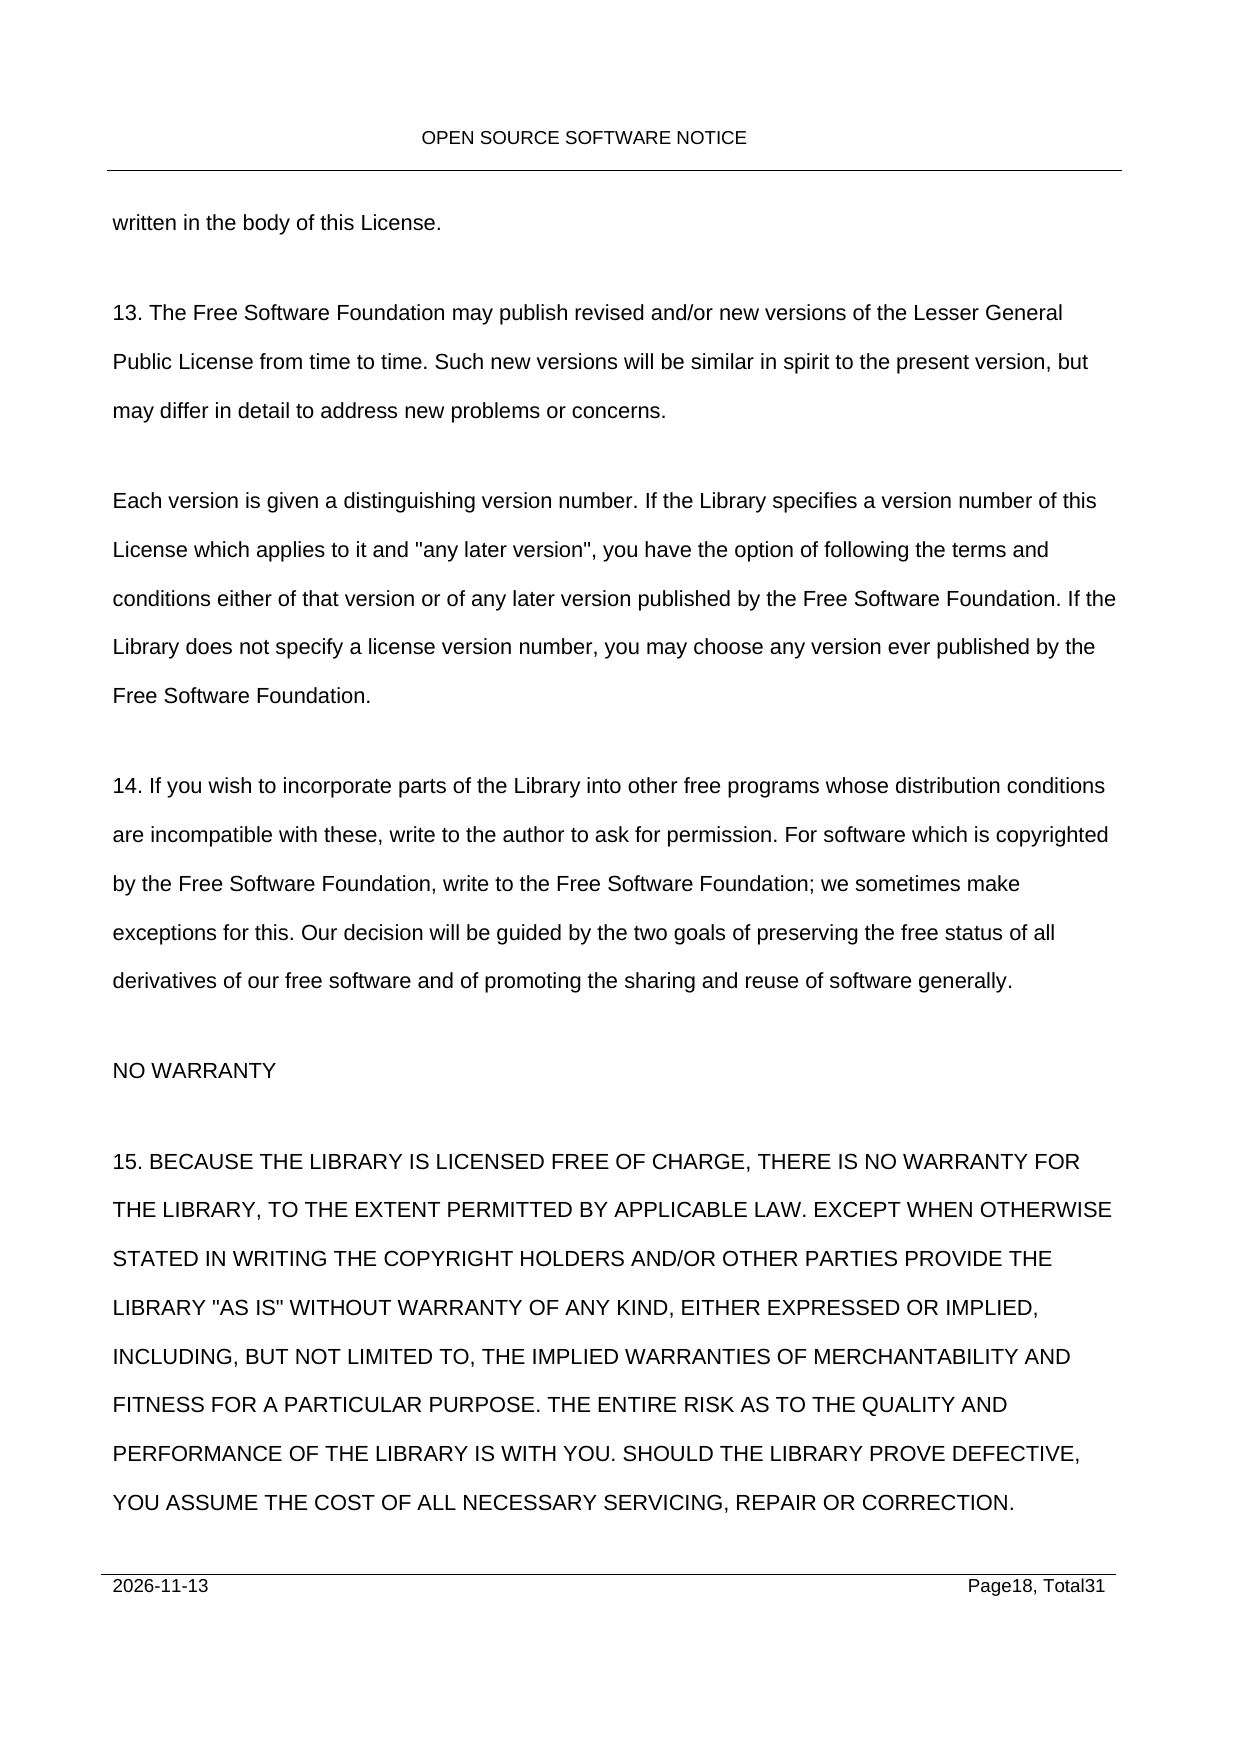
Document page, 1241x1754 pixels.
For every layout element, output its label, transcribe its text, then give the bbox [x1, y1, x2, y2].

text 15. BECAUSE THE LIBRARY IS LICENSED FREE OF CHARGE, THERE IS NO WARRANTY FOR THE LIBRARY, TO THE EXTENT PERMITTED BY APPLICABLE LAW. EXCEPT WHEN OTHERWISE STATED IN WRITING THE COPYRIGHT HOLDERS AND/OR OTHER PARTIES PROVIDE THE LIBRARY "AS IS" WITHOUT WARRANTY OF ANY KIND, EITHER EXPRESSED OR IMPLIED, INCLUDING, BUT NOT LIMITED TO, THE IMPLIED WARRANTIES OF MERCHANTABILITY AND FITNESS FOR A PARTICULAR PURPOSE. THE ENTIRE RISK AS TO THE QUALITY AND PERFORMANCE OF THE LIBRARY IS WITH YOU. SHOULD THE LIBRARY PROVE DEFECTIVE, YOU ASSUME THE COST OF ALL NECESSARY SERVICING, REPAIR OR CORRECTION. [112, 1145, 1128, 1519]
text 13. The Free Software Foundation may publish revised and/or new versions of the Lesser General Public License from time to time. Such new versions will be similar in spirit to the present version, but may differ in detail to address new problems or concerns. [112, 297, 1128, 427]
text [112, 206, 1128, 239]
text 14. If you wish to incorporate parts of the Library into other free programs whose distribution conditions are incompatible with these, write to the author to ask for permission. For software which is copyrighted by the Free Software Foundation, write to the Free Software Foundation; we sometimes make exceptions for this. Our decision will be guided by the two goals of preserving the free status of all derivatives of our free software and of promoting the sharing and reuse of software generally. [112, 769, 1128, 997]
text Each version is given a distinguishing version number. If the Library specifies a version number of this License which applies to it and "any later version", you have the option of following the terms and conditions either of that version or of any later version published by the Free Software Foundation. If the Library does not specify a license version number, you may choose any version ever published by the Free Software Foundation. [112, 484, 1128, 712]
text NO WARRANTY [112, 1055, 1128, 1087]
